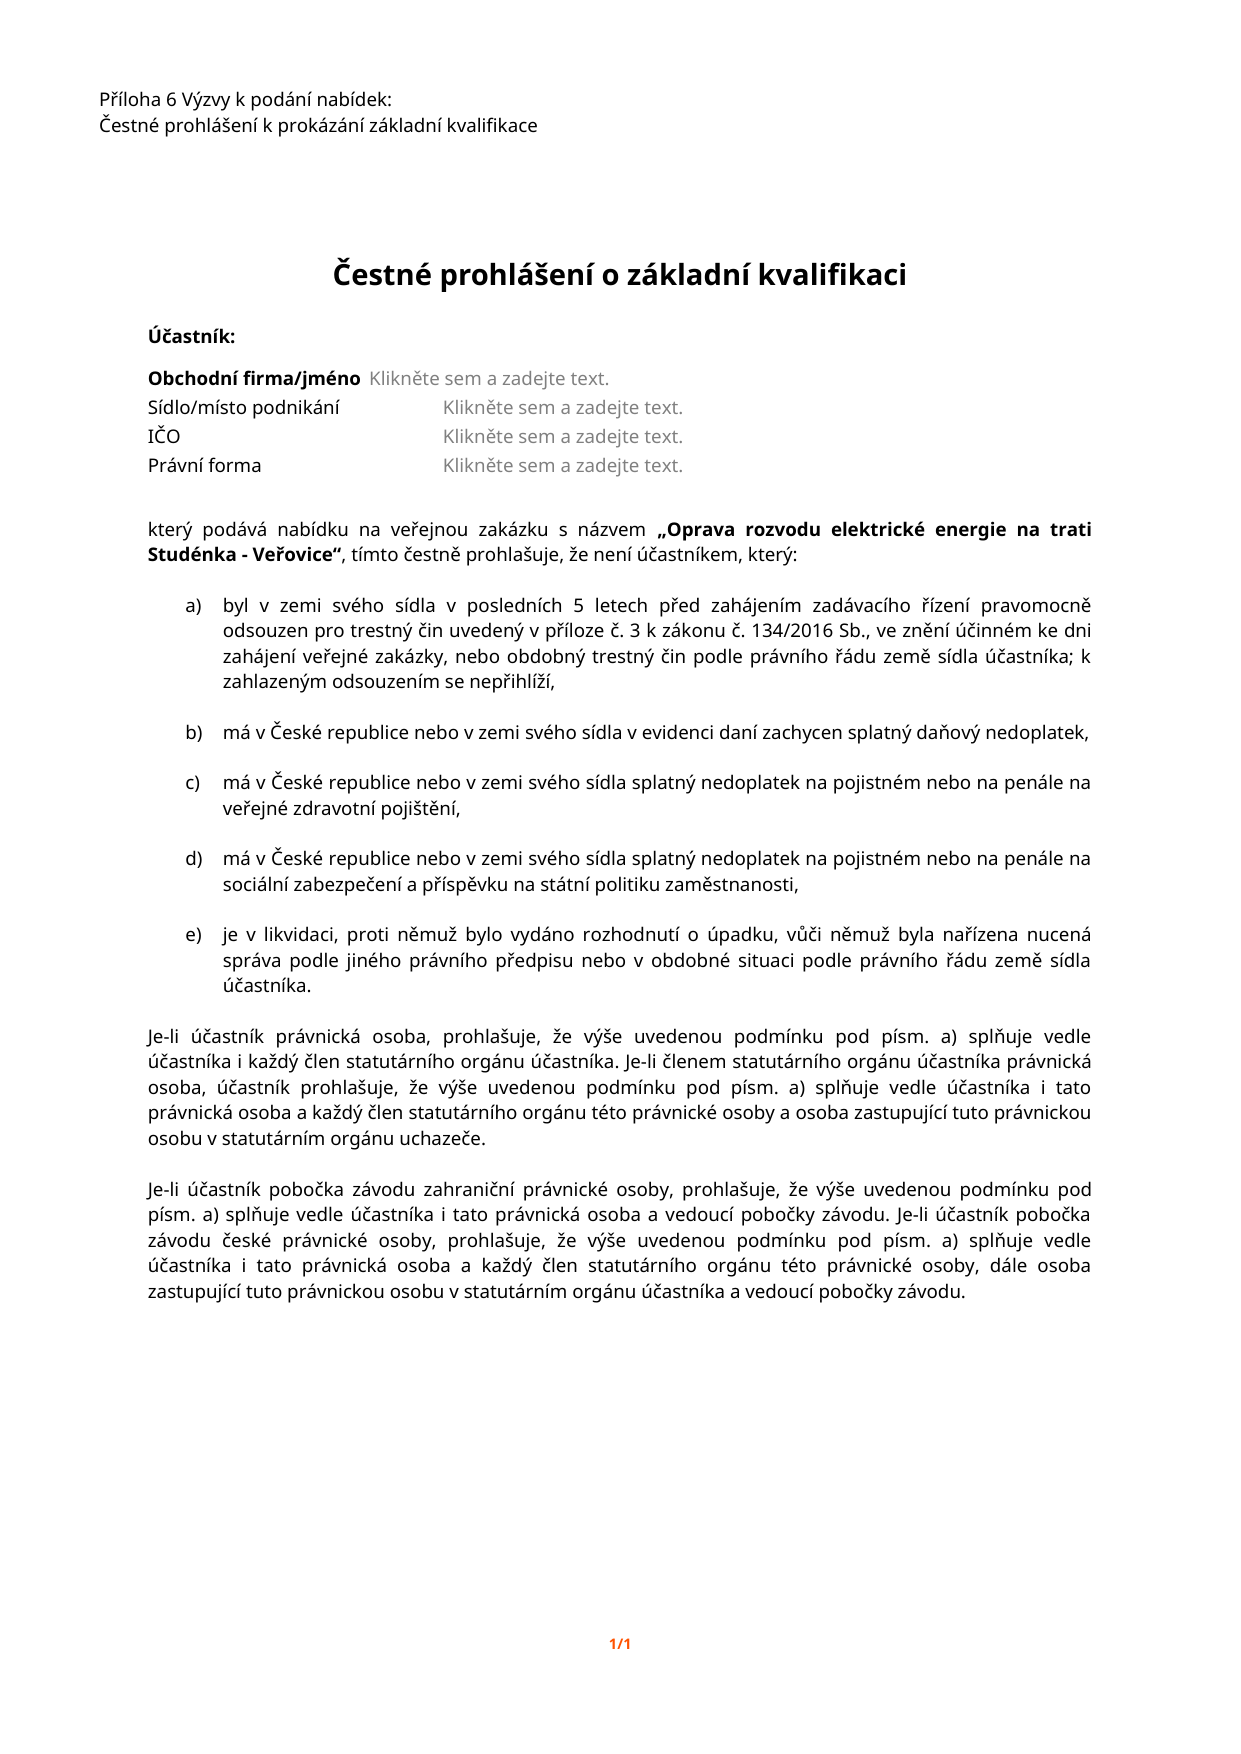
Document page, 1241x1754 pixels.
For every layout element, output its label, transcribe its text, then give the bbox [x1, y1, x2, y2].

text Účastník: [148, 318, 1093, 349]
list má v České republice nebo v zemi svého sídla v evidenci daní zachycen splatný daňový nedoplatek, [185, 719, 1093, 744]
list byl v zemi svého sídla v posledních 5 letech před zahájením zadávacího řízení pravomocně odsouzen pro trestný čin uvedený v příloze č. 3 k zákonu č. 134/2016 Sb., ve znění účinném ke dni zahájení veřejné zakázky, nebo obdobný trestný čin podle právního řádu země sídla účastníka; k zahlazeným odsouzením se nepřihlíží, [185, 592, 1093, 694]
text Právní forma [148, 449, 1093, 478]
text Je-li účastník pobočka závodu zahraniční právnické osoby, prohlašuje, že výše uvedenou podmínku pod písm. a) splňuje vedle účastníka i tato právnická osoba a vedoucí pobočky závodu. Je-li účastník pobočka závodu české právnické osoby, prohlašuje, že výše uvedenou podmínku pod písm. a) splňuje vedle účastníka i tato právnická osoba a každý člen statutárního orgánu této právnické osoby, dále osoba zastupující tuto právnickou osobu v statutárním orgánu účastníka a vedoucí pobočky závodu. [148, 1176, 1093, 1304]
list je v likvidaci, proti němuž bylo vydáno rozhodnutí o úpadku, vůči němuž byla nařízena nucená správa podle jiného právního předpisu nebo v obdobné situaci podle právního řádu země sídla účastníka. [185, 922, 1093, 998]
title Čestné prohlášení o základní kvalifikaci [148, 254, 1093, 293]
text Sídlo/místo podnikání [148, 391, 1093, 420]
list má v České republice nebo v zemi svého sídla splatný nedoplatek na pojistném nebo na penále na sociální zabezpečení a příspěvku na státní politiku zaměstnanosti, [185, 846, 1093, 897]
text který podává nabídku na veřejnou zakázku s názvem „Oprava rozvodu elektrické energie na trati Studénka - Veřovice“, tímto čestně prohlašuje, že není účastníkem, který: [148, 516, 1093, 567]
text Obchodní firma/jméno [148, 362, 1093, 391]
list má v České republice nebo v zemi svého sídla splatný nedoplatek na pojistném nebo na penále na veřejné zdravotní pojištění, [185, 769, 1093, 821]
text Je-li účastník právnická osoba, prohlašuje, že výše uvedenou podmínku pod písm. a) splňuje vedle účastníka i každý člen statutárního orgánu účastníka. Je-li členem statutárního orgánu účastníka právnická osoba, účastník prohlašuje, že výše uvedenou podmínku pod písm. a) splňuje vedle účastníka i tato právnická osoba a každý člen statutárního orgánu této právnické osoby a osoba zastupující tuto právnickou osobu v statutárním orgánu uchazeče. [148, 1023, 1093, 1151]
text IČO [148, 420, 1093, 449]
